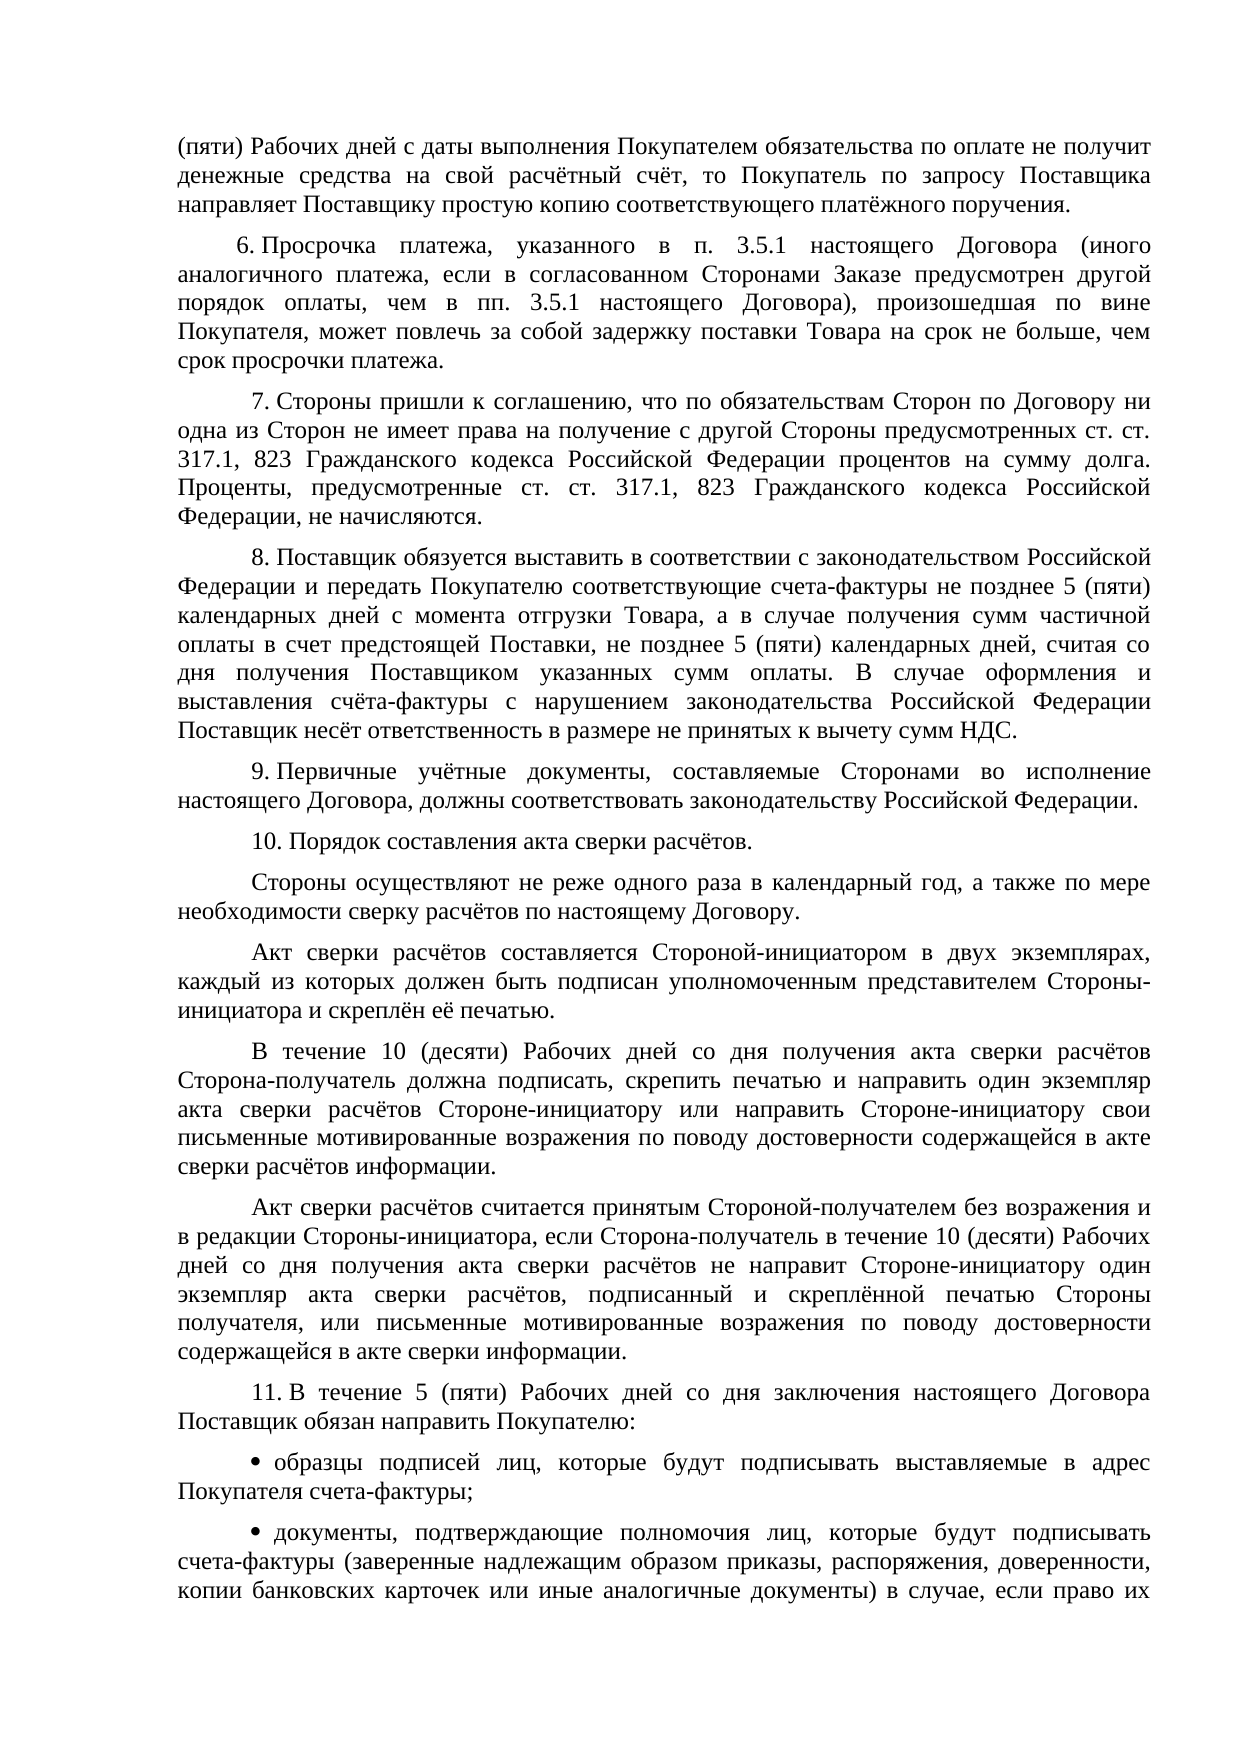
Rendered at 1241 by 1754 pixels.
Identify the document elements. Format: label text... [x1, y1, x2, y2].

list Просрочка платежа, указанного в п. 3.5.1 настоящего Договора (иного аналогичного платежа, если в согласованном Сторонами Заказе предусмотрен другой порядок оплаты, чем в пп. 3.5.1 настоящего Договора), произошедшая по вине Покупателя, может повлечь за собой задержку поставки Товара на срок не больше, чем срок просрочки платежа. [177, 230, 1152, 374]
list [177, 131, 1152, 217]
list Стороны пришли к соглашению, что по обязательствам Сторон по Договору ни одна из Сторон не имеет права на получение с другой Стороны предусмотренных ст. ст. 317.1, 823 Гражданского кодекса Российской Федерации процентов на сумму долга. Проценты, предусмотренные ст. ст. 317.1, 823 Гражданского кодекса Российской Федерации, не начисляются. [177, 386, 1152, 530]
text В течение 10 (десяти) Рабочих дней со дня получения акта сверки расчётов Сторона-получатель должна подписать, скрепить печатью и направить один экземпляр акта сверки расчётов Стороне-инициатору или направить Стороне-инициатору свои письменные мотивированные возражения по поводу достоверности содержащейся в акте сверки расчётов информации. [177, 1036, 1152, 1180]
list Первичные учётные документы, составляемые Сторонами во исполнение настоящего Договора, должны соответствовать законодательству Российской Федерации. [177, 756, 1152, 814]
text Акт сверки расчётов составляется Стороной-инициатором в двух экземплярах, каждый из которых должен быть подписан уполномоченным представителем Стороны-инициатора и скреплён её печатью. [177, 937, 1152, 1024]
text Акт сверки расчётов считается принятым Стороной-получателем без возражения и в редакции Стороны-инициатора, если Сторона-получатель в течение 10 (десяти) Рабочих дней со дня получения акта сверки расчётов не направит Стороне-инициатору один экземпляр акта сверки расчётов, подписанный и скреплённой печатью Стороны получателя, или письменные мотивированные возражения по поводу достоверности содержащейся в акте сверки информации. [177, 1192, 1152, 1365]
list образцы подписей лиц, которые будут подписывать выставляемые в адрес Покупателя счета-фактуры; [177, 1447, 1152, 1505]
text Стороны осуществляют не реже одного раза в календарный год, а также по мере необходимости сверку расчётов по настоящему Договору. [177, 867, 1152, 925]
list Порядок составления акта сверки расчётов. [177, 826, 1152, 855]
list В течение 5 (пяти) Рабочих дней со дня заключения настоящего Договора Поставщик обязан направить Покупателю: [177, 1377, 1152, 1435]
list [177, 1517, 1152, 1604]
list Поставщик обязуется выставить в соответствии с законодательством Российской Федерации и передать Покупателю соответствующие счета-фактуры не позднее 5 (пяти) календарных дней с момента отгрузки Товара, а в случае получения сумм частичной оплаты в счет предстоящей Поставки, не позднее 5 (пяти) календарных дней, считая со дня получения Поставщиком указанных сумм оплаты. В случае оформления и выставления счёта-фактуры с нарушением законодательства Российской Федерации Поставщик несёт ответственность в размере не принятых к вычету сумм НДС. [177, 542, 1152, 744]
